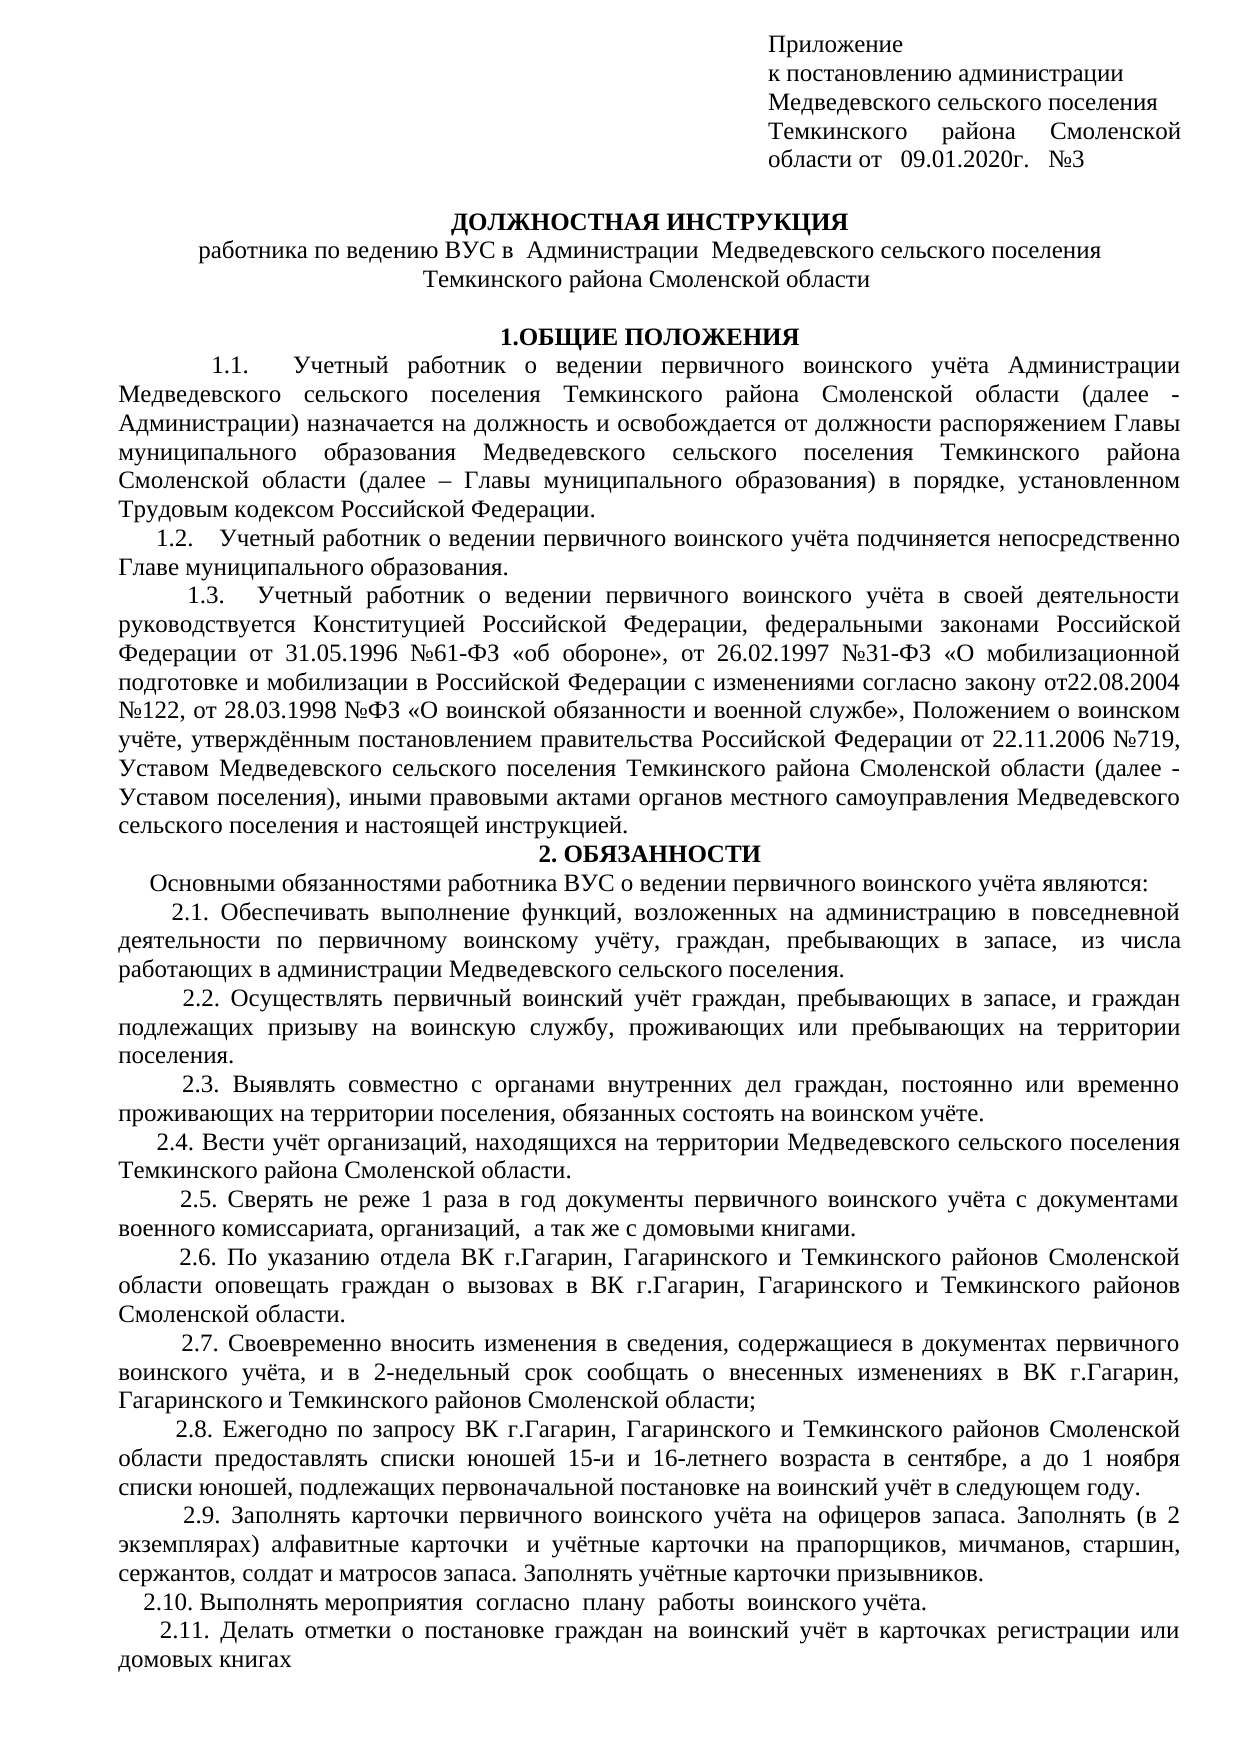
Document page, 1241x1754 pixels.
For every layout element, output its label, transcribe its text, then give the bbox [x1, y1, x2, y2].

text 2.4. Вести учёт организаций, находящихся на территории Медведевского сельского поселения Темкинского района Смоленской области. [118, 1127, 1181, 1184]
text 2.7. Своевременно вносить изменения в сведения, содержащиеся в документах первичного воинского учёта, и в 2-недельный срок сообщать о внесенных изменениях в ВК г.Гагарин, Гагаринского и Темкинского районов Смоленской области; [118, 1328, 1181, 1414]
text 1.2. Учетный работник о ведении первичного воинского учёта подчиняется непосредственно Главе муниципального образования. [118, 523, 1181, 581]
text 1.3. Учетный работник о ведении первичного воинского учёта в своей деятельности руководствуется Конституцией Российской Федерации, федеральными законами Российской Федерации от 31.05.1996 №61-ФЗ «об обороне», от 26.02.1997 №31-ФЗ «О мобилизационной подготовке и мобилизации в Российской Федерации с изменениями согласно закону от22.08.2004 №122, от 28.03.1998 №ФЗ «О воинской обязанности и военной службе», Положением о воинском учёте, утверждённым постановлением правительства Российской Федерации от 22.11.2006 №719, Уставом Медведевского сельского поселения Темкинского района Смоленской области (далее - Уставом поселения), иными правовыми актами органов местного самоуправления Медведевского сельского поселения и настоящей инструкцией. [118, 581, 1181, 839]
list Медведевского сельского поселения [723, 87, 1181, 116]
text работника по ведению ВУС в Администрации Медведевского сельского поселения Темкинского района Смоленской области [118, 236, 1181, 293]
text 2.6. По указанию отдела ВК г.Гагарин, Гагаринского и Темкинского районов Смоленской области оповещать граждан о вызовах в ВК г.Гагарин, Гагаринского и Темкинского районов Смоленской области. [118, 1242, 1181, 1328]
text 2. ОБЯЗАННОСТИ [118, 839, 1181, 868]
text 2.3. Выявлять совместно с органами внутренних дел граждан, постоянно или временно проживающих на территории поселения, обязанных состоять на воинском учёте. [118, 1069, 1181, 1127]
text 2.8. Ежегодно по запросу ВК г.Гагарин, Гагаринского и Темкинского районов Смоленской области предоставлять списки юношей 15-и и 16-летнего возраста в сентябре, а до 1 ноября списки юношей, подлежащих первоначальной постановке на воинский учёт в следующем году. [118, 1414, 1181, 1501]
list Темкинского района Смоленской области от 09.01.2020г. №3 [723, 116, 1181, 173]
text 2.1. Обеспечивать выполнение функций, возложенных на администрацию в повседневной деятельности по первичному воинскому учёту, граждан, пребывающих в запасе, из числа работающих в администрации Медведевского сельского поселения. [118, 897, 1181, 983]
text 2.11. Делать отметки о постановке граждан на воинский учёт в карточках регистрации или домовых книгах [118, 1616, 1181, 1673]
text 1.1. Учетный работник о ведении первичного воинского учёта Администрации Медведевского сельского поселения Темкинского района Смоленской области (далее -Администрации) назначается на должность и освобождается от должности распоряжением Главы муниципального образования Медведевского сельского поселения Темкинского района Смоленской области (далее – Главы муниципального образования) в порядке, установленном Трудовым кодексом Российской Федерации. [118, 351, 1181, 523]
text 2.2. Осуществлять первичный воинский учёт граждан, пребывающих в запасе, и граждан подлежащих призыву на воинскую службу, проживающих или пребывающих на территории поселения. [118, 983, 1181, 1069]
text 1.ОБЩИЕ ПОЛОЖЕНИЯ [118, 322, 1181, 351]
text Приложение [768, 29, 1174, 58]
text 2.10. Выполнять мероприятия согласно плану работы воинского учёта. [118, 1587, 1181, 1616]
list к постановлению администрации [723, 58, 1181, 87]
text 2.9. Заполнять карточки первичного воинского учёта на офицеров запаса. Заполнять (в 2 экземплярах) алфавитные карточки и учётные карточки на прапорщиков, мичманов, старшин, сержантов, солдат и матросов запаса. Заполнять учётные карточки призывников. [118, 1501, 1181, 1587]
text Основными обязанностями работника ВУС о ведении первичного воинского учёта являются: [118, 868, 1181, 897]
text ДОЛЖНОСТНАЯ ИНСТРУКЦИЯ [118, 207, 1181, 236]
text 2.5. Сверять не реже 1 раза в год документы первичного воинского учёта с документами военного комиссариата, организаций, а так же с домовыми книгами. [118, 1184, 1181, 1242]
